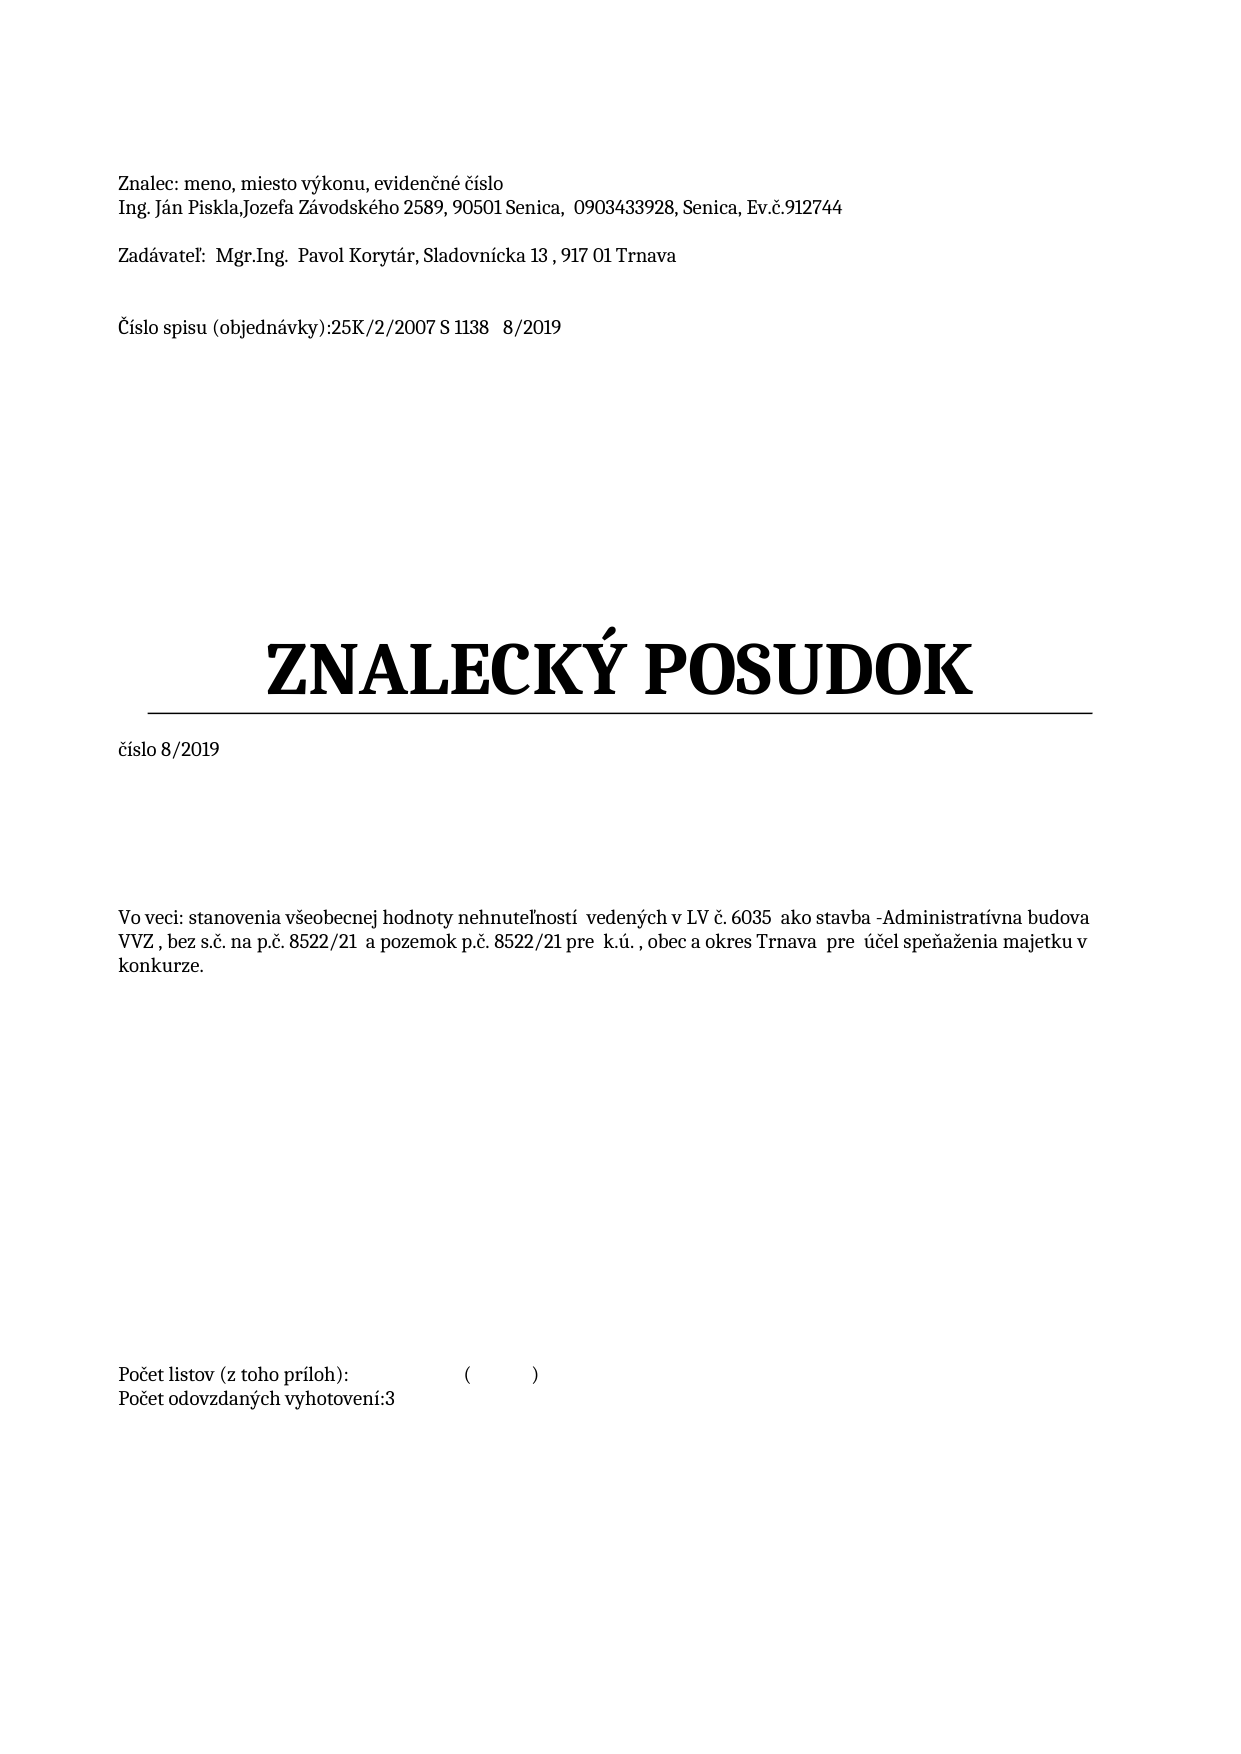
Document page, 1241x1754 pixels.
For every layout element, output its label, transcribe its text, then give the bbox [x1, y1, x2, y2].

text Počet listov (z toho príloh): ( ) [118, 1362, 1122, 1386]
text Počet odovzdaných vyhotovení:3 [118, 1386, 1122, 1410]
text Zadávateľ: Mgr.Ing. Pavol Korytár, Sladovnícka 13 , 917 01 Trnava [118, 243, 1122, 267]
text číslo 8/2019 [118, 737, 1122, 761]
text Znalec: meno, miesto výkonu, evidenčné číslo [118, 172, 1122, 196]
text Vo veci: stanovenia všeobecnej hodnoty nehnuteľností vedených v LV č. 6035 ako stavba -Administratívna budova VVZ , bez s.č. na p.č. 8522/21 a pozemok p.č. 8522/21 pre k.ú. , obec a okres Trnava pre účel speňaženia majetku v konkurze. [118, 906, 1122, 977]
text ZNALECKÝ POSUDOK [118, 627, 1122, 713]
text Číslo spisu (objednávky):25K/2/2007 S 1138 8/2019 [118, 316, 1122, 339]
text Ing. Ján Piskla,Jozefa Závodského 2589, 90501 Senica, 0903433928, Senica, Ev.č.912744 [118, 196, 1122, 219]
